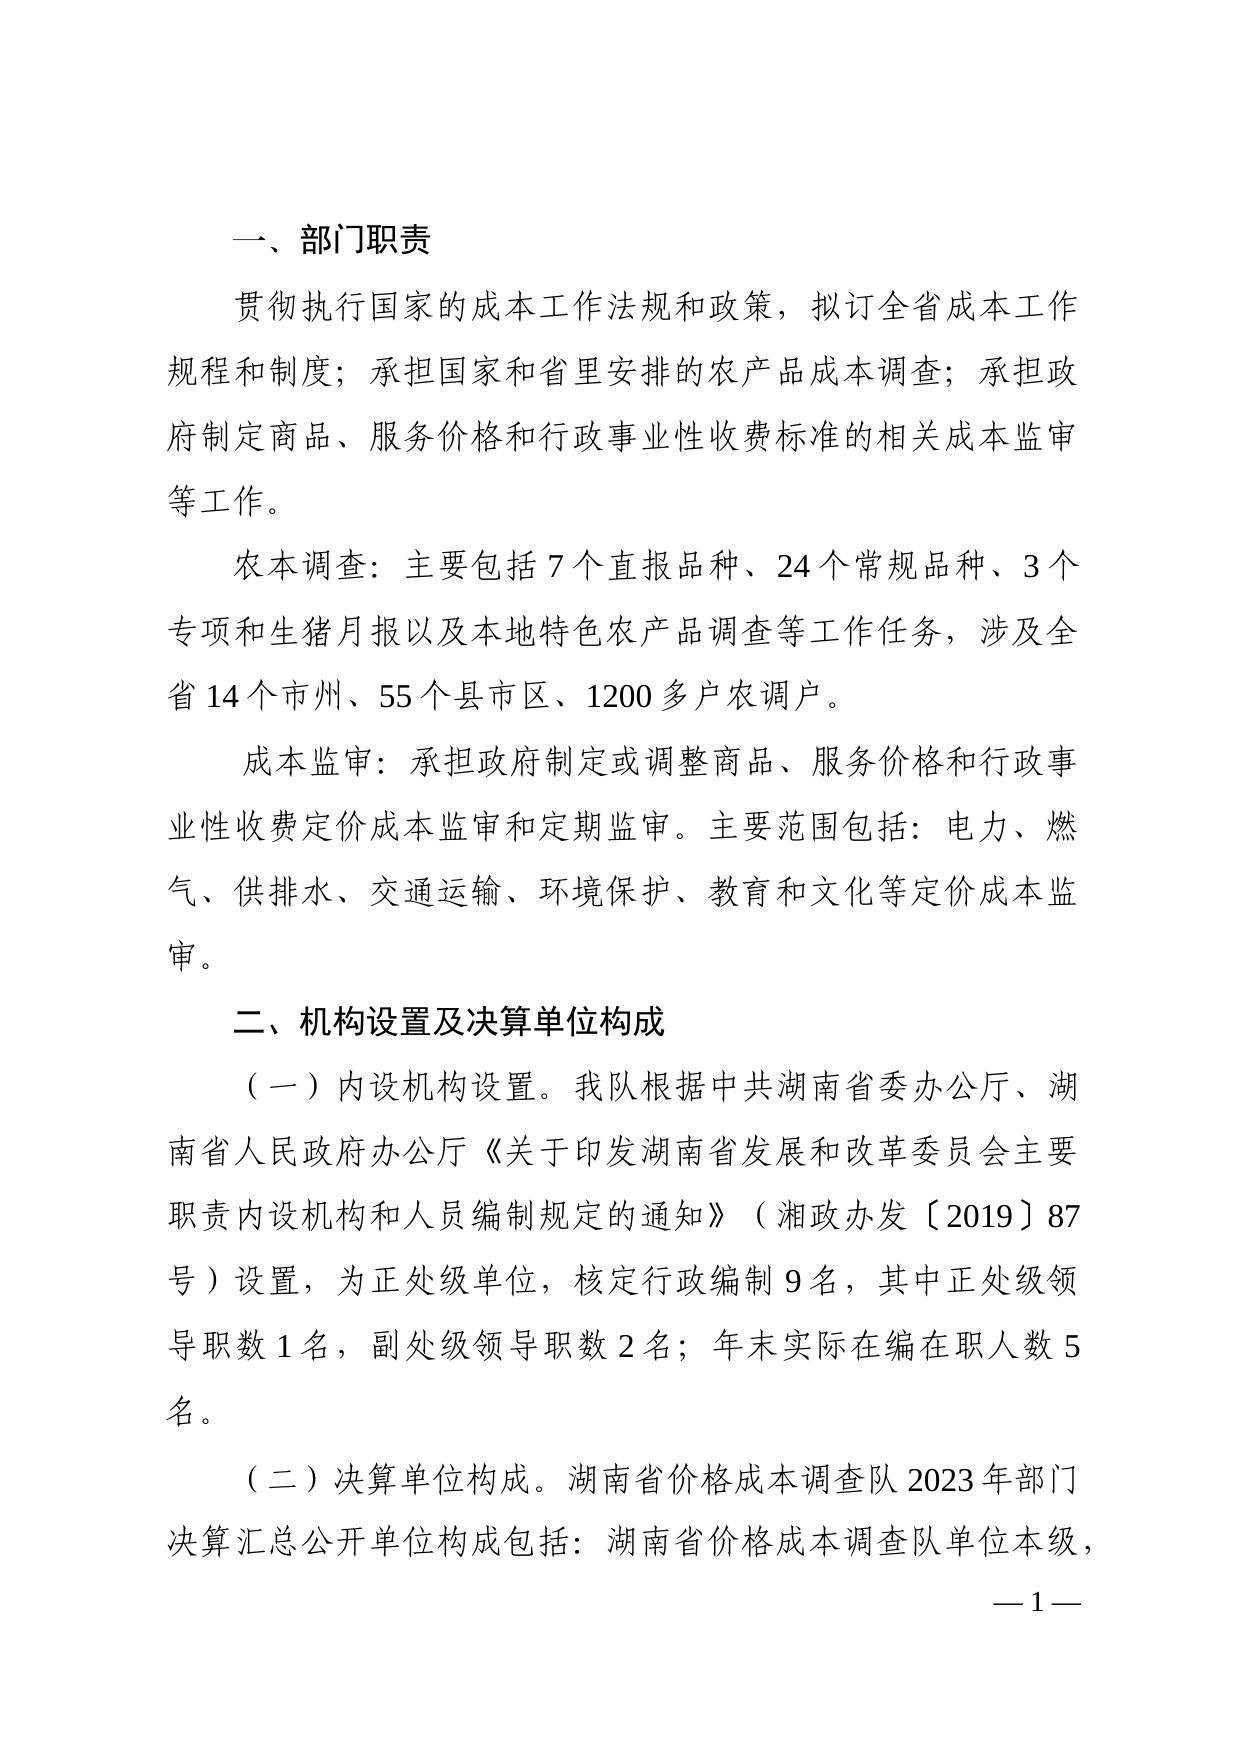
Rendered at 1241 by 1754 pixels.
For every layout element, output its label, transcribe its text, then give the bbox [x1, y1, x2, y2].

text （一）内设机构设置。我队根据中共湖南省委办公厅、湖南省人民政府办公厅《关于印发湖南省发展和改革委员会主要职责内设机构和人员编制规定的通知》湘政办〔2019〕87号设置为正处级单位，核定行政编制9名，其中正处级领导职数1名，副处级领导职数2名；实际在编人数5名。 [165, 1052, 1081, 1442]
text 一、部门职责 [165, 207, 1081, 272]
text 贯彻执行国家的成本工作法规和政策，全省成本工作规程和制度；承担国家和省里安排的农产品成本调查；承担政府制定商品、服务价格和行政事业性收费标准的相关成本监审等工作。 [165, 272, 1081, 532]
text 二、机构设置及决算单位构成 [165, 987, 1081, 1052]
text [165, 1442, 1081, 1566]
text 农本调查：主要包括7个直报品种、24个常规品种、3个专项和生猪月报以及本地特色农产品调查等工作任务，涉及全省14个市州、55个县市区、1200多户农调户。 [165, 532, 1081, 727]
text 成本监审：承担政府制定或调整商品、服务价格和行政事业性收费定价成本监审和定期监审。主要范围包括：电力、燃气、供排水、交通运输、环境保护、教育文化定价成本监审。 [165, 727, 1081, 987]
